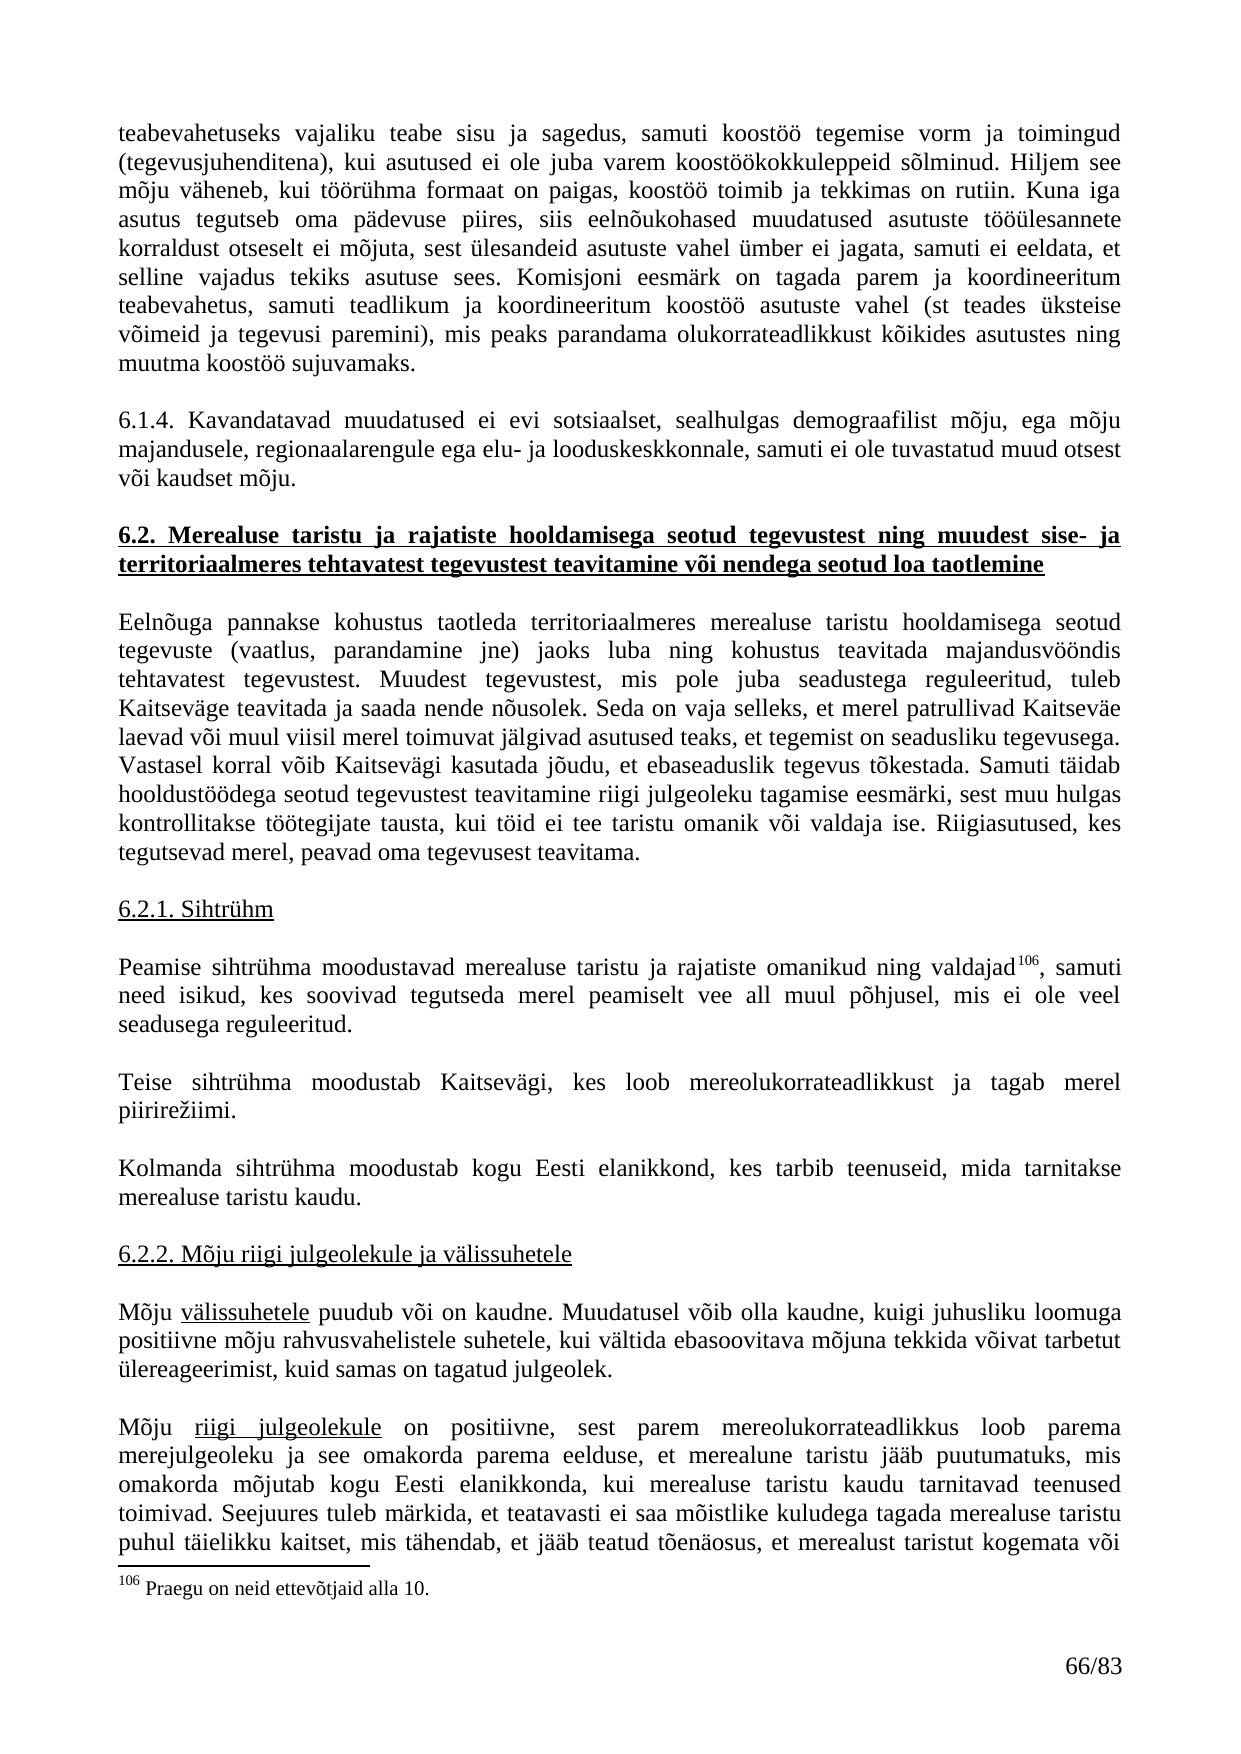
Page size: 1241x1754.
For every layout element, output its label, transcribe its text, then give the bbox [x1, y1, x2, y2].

text 6.2.2. Mõju riigi julgeolekule ja välissuhetele [118, 1239, 1122, 1268]
text Eelnõuga pannakse kohustus taotleda territoriaalmeres merealuse taristu hooldamisega seotud tegevuste (vaatlus, parandamine jne) jaoks luba ning kohustus teavitada majandusvööndis tehtavatest tegevustest. Muudest tegevustest, mis pole juba seadustega reguleeritud, tuleb Kaitseväge teavitada ja saada nende nõusolek. Seda on vaja selleks, et merel patrullivad Kaitseväe laevad või muul viisil merel toimuvat jälgivad asutused teaks, et tegemist on seadusliku tegevusega. Vastasel korral võib Kaitsevägi kasutada jõudu, et ebaseaduslik tegevus tõkestada. Samuti täidab hooldustöödega seotud tegevustest teavitamine riigi julgeoleku tagamise eesmärki, sest muu hulgas kontrollitakse töötegijate tausta, kui töid ei tee taristu omanik või valdaja ise. Riigiasutused, kes tegutsevad merel, peavad oma tegevusest teavitama. [118, 578, 1122, 866]
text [118, 1412, 1122, 1556]
text 6.1.4. Kavandatavad muudatused ei evi sotsiaalset, sealhulgas demograafilist mõju, ega mõju majandusele, regionaalarengule ega elu- ja looduskeskkonnale, samuti ei ole tuvastatud muud otsest või kaudset mõju. [118, 406, 1122, 492]
text Mõju välissuhetele puudub või on kaudne. Muudatusel võib olla kaudne, kuigi juhusliku loomuga positiivne mõju rahvusvahelistele suhetele, kui vältida ebasoovitava mõjuna tekkida võivat tarbetut ülereageerimist, kuid samas on tagatud julgeolek. [118, 1268, 1122, 1383]
text Peamise sihtrühma moodustavad merealuse taristu ja rajatiste omanikud ning valdajad, samuti need isikud, kes soovivad tegutseda merel peamiselt vee all muul põhjusel, mis ei ole veel seadusega reguleeritud. [118, 952, 1122, 1038]
text 6.2. Merealuse taristu ja rajatiste hooldamisega seotud tegevustest ning muudest sise- ja territoriaalmeres tehtavatest tegevustest teavitamine või nendega seotud loa taotlemine [118, 521, 1122, 578]
text 6.2.1. Sihtrühm [118, 894, 1122, 923]
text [118, 118, 1122, 377]
text Teise sihtrühma moodustab Kaitsevägi, kes loob mereolukorrateadlikkust ja tagab merel piirirežiimi. [118, 1067, 1122, 1124]
text Kolmanda sihtrühma moodustab kogu Eesti elanikkond, kes tarbib teenuseid, mida tarnitakse merealuse taristu kaudu. [118, 1153, 1122, 1211]
